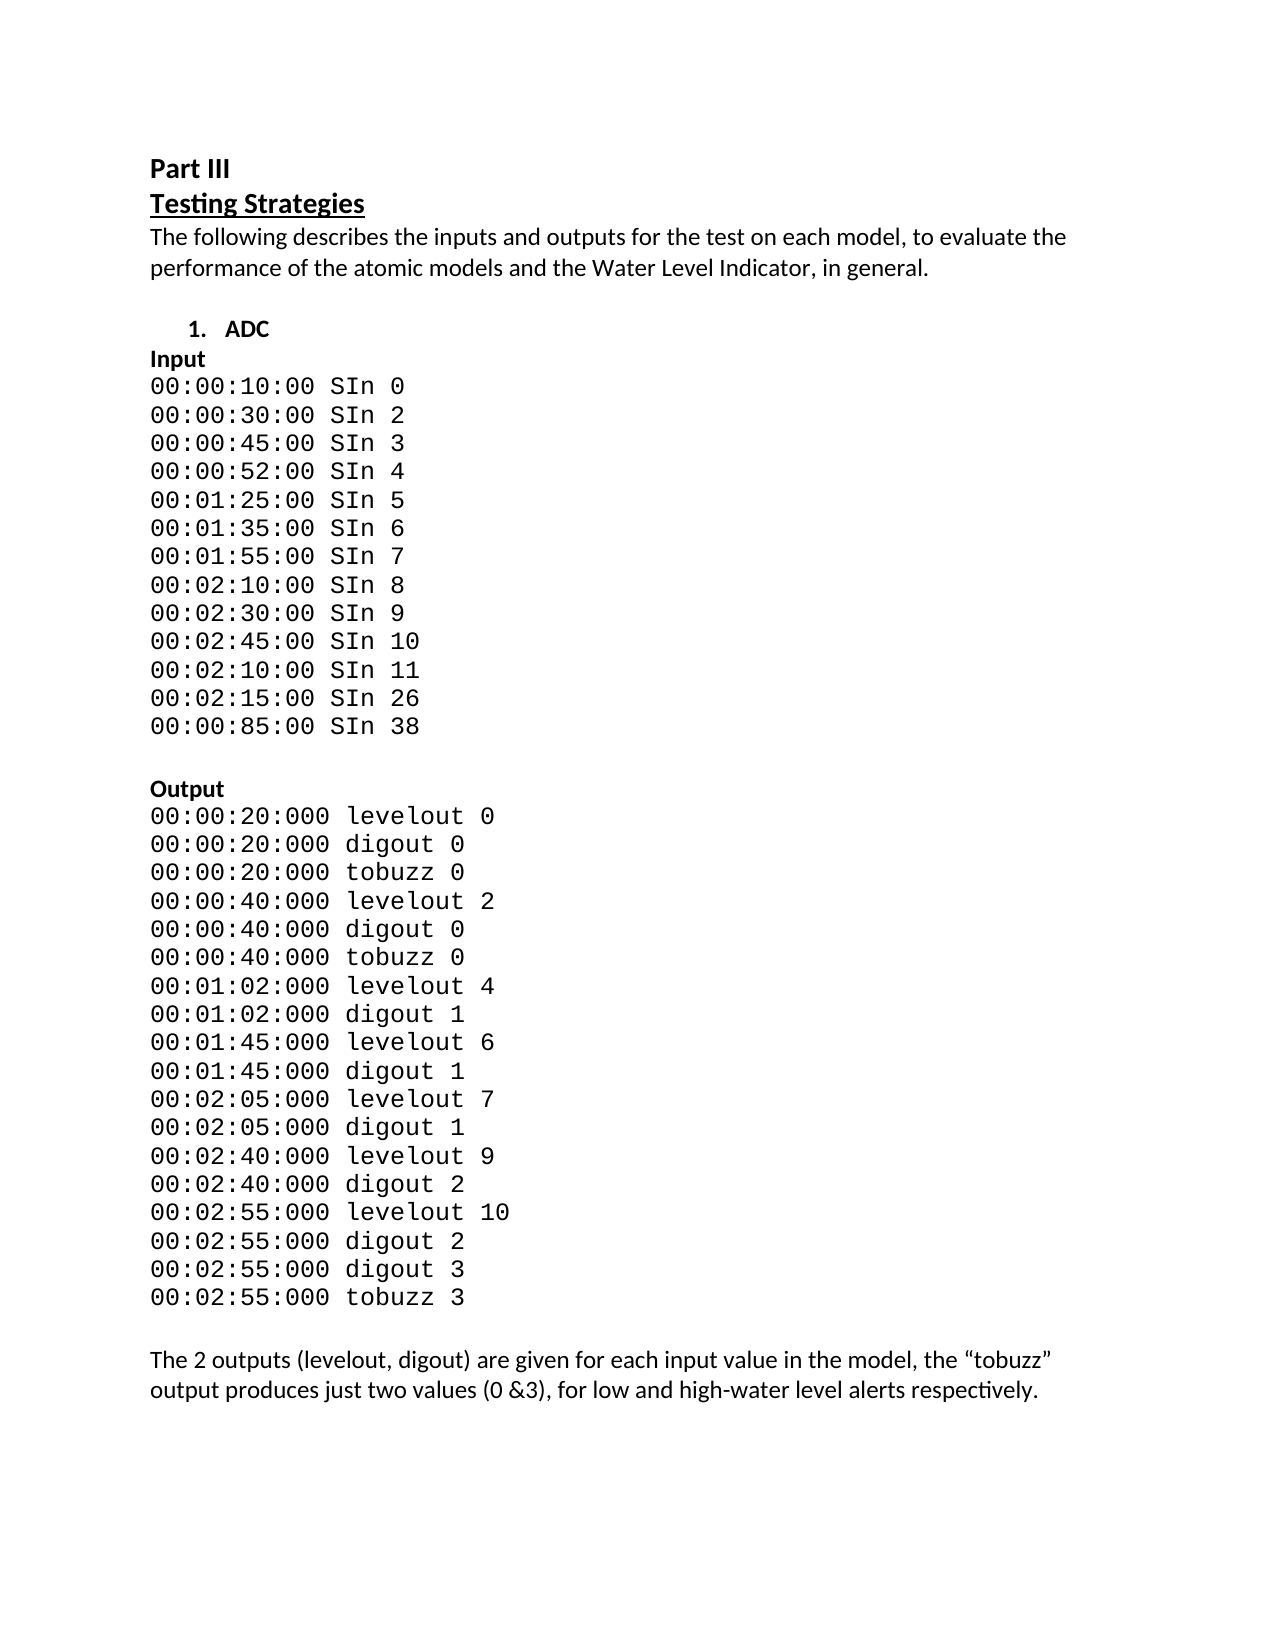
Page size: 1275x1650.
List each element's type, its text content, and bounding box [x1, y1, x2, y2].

text 00:02:15:00 SIn 26 [150, 686, 1125, 714]
text 00:00:10:00 SIn 0 [150, 374, 1125, 402]
text 00:02:05:000 levelout 7 [150, 1087, 1125, 1115]
text The following describes the inputs and outputs for the test on each model, to evaluate the performance of the atomic models and the Water Level Indicator, in general. [150, 221, 1125, 282]
text 00:02:10:00 SIn 8 [150, 572, 1125, 601]
text 00:01:02:000 levelout 4 [150, 973, 1125, 1002]
text Part III [150, 150, 1125, 186]
text Testing Strategies [150, 186, 1125, 221]
text 00:00:40:000 tobuzz 0 [150, 945, 1125, 973]
text 00:01:45:000 levelout 6 [150, 1030, 1125, 1058]
text 00:02:55:000 digout 2 [150, 1228, 1125, 1257]
text Input [150, 343, 1125, 374]
text 00:02:40:000 levelout 9 [150, 1143, 1125, 1172]
text 00:02:45:00 SIn 10 [150, 629, 1125, 657]
text The 2 outputs (levelout, digout) are given for each input value in the model, the “tobuzz” output produces just two values (0 &3), for low and high-water level alerts respectively. [150, 1344, 1125, 1405]
text 00:02:40:000 digout 2 [150, 1172, 1125, 1200]
text 00:01:25:00 SIn 5 [150, 487, 1125, 516]
text 00:01:45:000 digout 1 [150, 1058, 1125, 1087]
text 00:02:55:000 tobuzz 3 [150, 1285, 1125, 1313]
text 00:01:35:00 SIn 6 [150, 516, 1125, 544]
text 00:00:20:000 tobuzz 0 [150, 860, 1125, 888]
text 00:01:55:00 SIn 7 [150, 544, 1125, 572]
text Output [150, 773, 1125, 803]
list ADC [187, 313, 1125, 343]
text 00:00:20:000 digout 0 [150, 832, 1125, 860]
text 00:02:10:00 SIn 11 [150, 657, 1125, 686]
text 00:00:40:000 levelout 2 [150, 888, 1125, 917]
text 00:02:55:000 digout 3 [150, 1257, 1125, 1285]
text 00:00:45:00 SIn 3 [150, 431, 1125, 459]
text 00:02:30:00 SIn 9 [150, 601, 1125, 629]
text 00:00:40:000 digout 0 [150, 917, 1125, 945]
text 00:01:02:000 digout 1 [150, 1002, 1125, 1030]
text 00:00:52:00 SIn 4 [150, 459, 1125, 487]
text 00:00:30:00 SIn 2 [150, 402, 1125, 431]
text 00:00:20:000 levelout 0 [150, 803, 1125, 832]
text 00:02:55:000 levelout 10 [150, 1200, 1125, 1228]
text 00:00:85:00 SIn 38 [150, 714, 1125, 742]
text 00:02:05:000 digout 1 [150, 1115, 1125, 1143]
